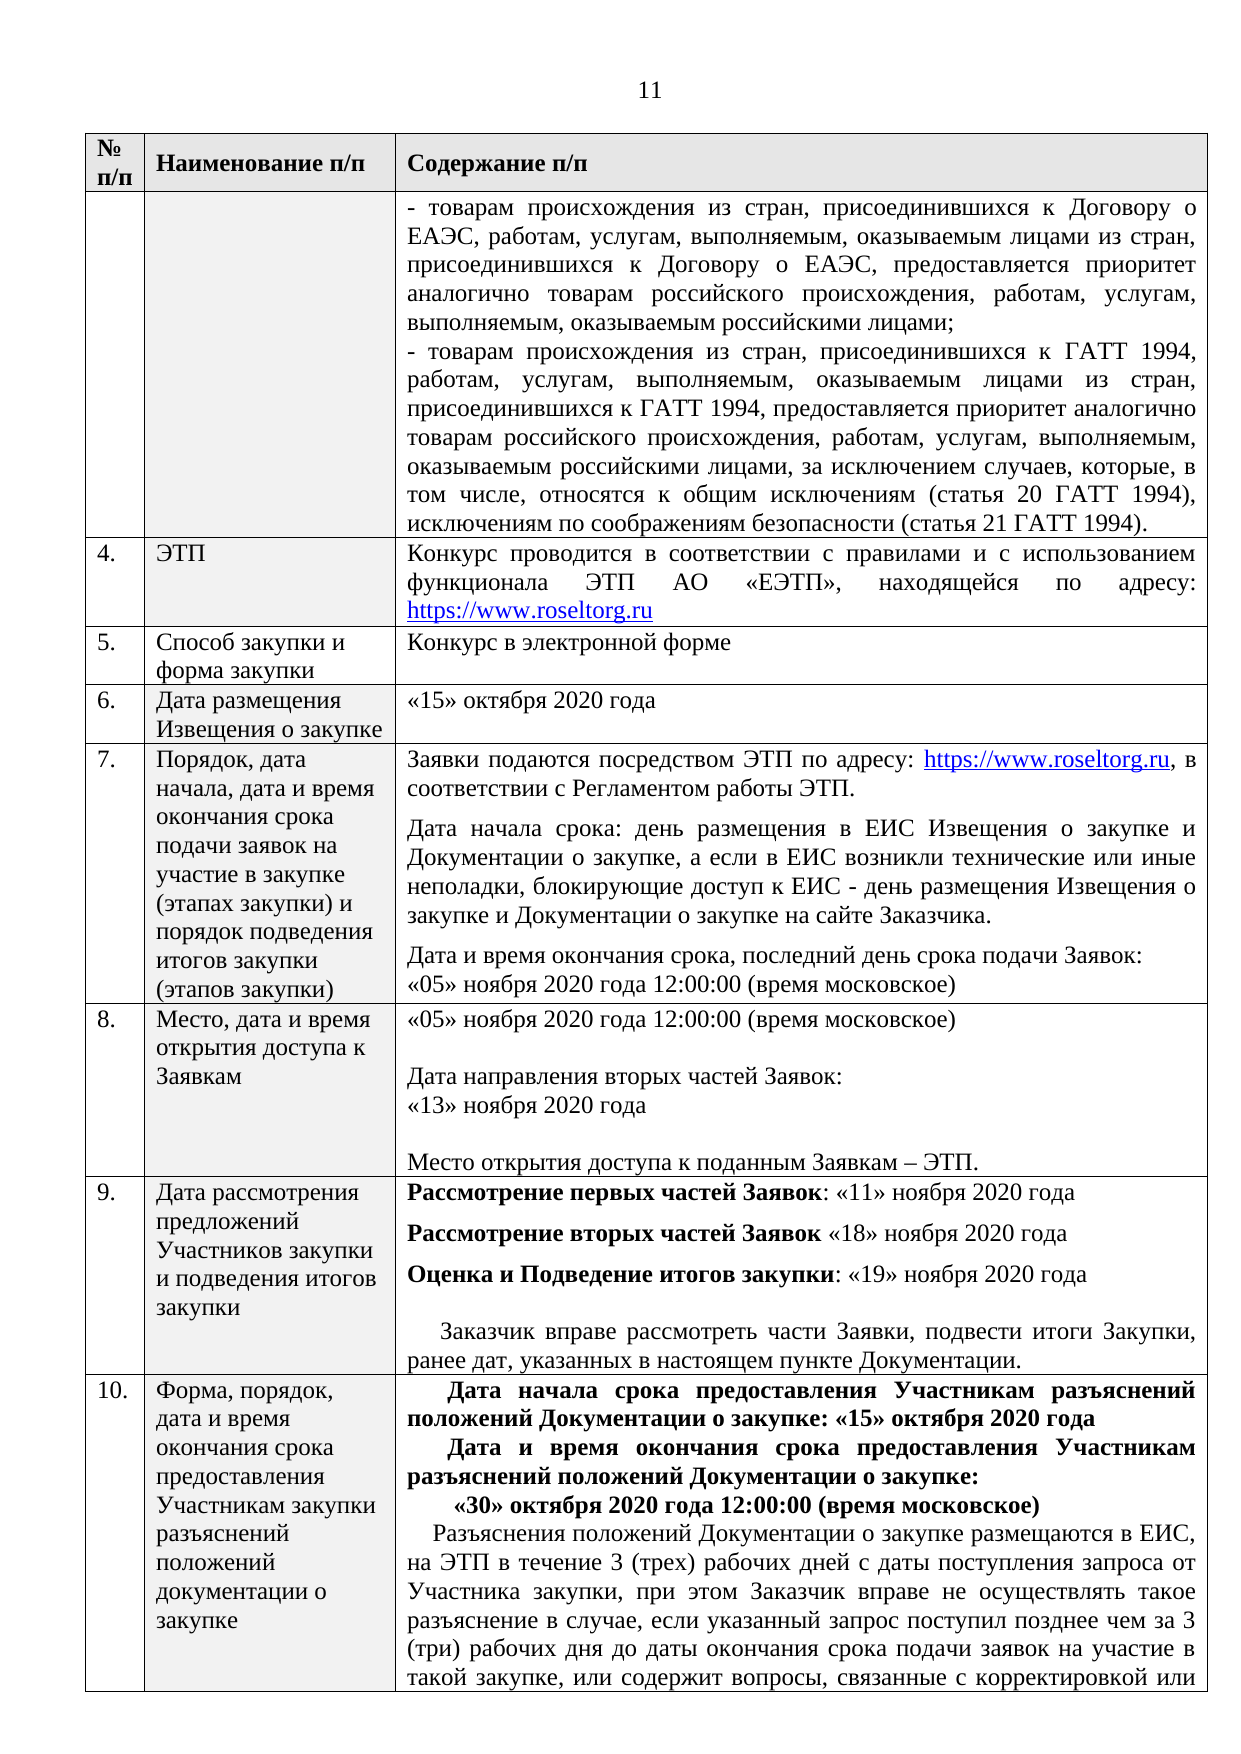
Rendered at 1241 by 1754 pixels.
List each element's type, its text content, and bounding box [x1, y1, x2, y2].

table_header № п/п [86, 134, 144, 191]
table_header Содержание п/п [396, 134, 1207, 191]
table_cell [86, 685, 144, 743]
table_cell [86, 1375, 144, 1691]
table_cell Заявки подаются посредством ЭТП по адресу: https://www.roseltorg.ru, в соответствии с Регламентом работы ЭТП. Дата начала срока: день размещения в ЕИС Извещения о закупке и Документации о закупке, а если в ЕИС возникли технические или иные неполадки, блокирующие доступ к ЕИС - день размещения Извещения о закупке и Документации о закупке на сайте Заказчика. Дата и время окончания срока, последний день срока подачи Заявок: 12:00:00 (время московское) [396, 744, 1207, 1003]
table_cell ЭТП [145, 538, 395, 626]
table_cell 12:00:00 (время московское) Дата направления вторых частей Заявок: Место открытия доступа к поданным Заявкам – ЭТП. [396, 1004, 1207, 1176]
table_cell [86, 1004, 144, 1176]
table_cell Порядок, дата начала, дата и время окончания срока подачи заявок на участие в закупке (этапах закупки) и порядок подведения итогов закупки (этапов закупки) [145, 744, 395, 1003]
table_cell Конкурс в электронной форме [396, 627, 1207, 684]
table_cell Дата размещения Извещения о закупке [145, 685, 395, 743]
table_cell Рассмотрение первых частей Заявок: Рассмотрение вторых частей Заявок Оценка и Подведение итогов закупки: Заказчик вправе рассмотреть части Заявки, подвести итоги Закупки, ранее дат, указанных в настоящем пункте Документации. [396, 1177, 1207, 1374]
table_cell [86, 1177, 144, 1374]
table_cell [86, 627, 144, 684]
table_cell [396, 685, 1207, 743]
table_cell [145, 192, 395, 537]
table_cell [396, 1375, 1207, 1691]
table_cell Дата рассмотрения предложений Участников закупки и подведения итогов закупки [145, 1177, 395, 1374]
table_cell [86, 744, 144, 1003]
table_cell [86, 538, 144, 626]
table_cell [86, 192, 144, 537]
table_cell Место, дата и время открытия доступа к Заявкам [145, 1004, 395, 1176]
table_cell Способ закупки и форма закупки [145, 627, 395, 684]
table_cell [396, 192, 1207, 537]
table_cell Конкурс проводится в соответствии с правилами и с использованием функционала ЭТП АО «ЕЭТП», находящейся по адресу: https://www.roseltorg.ru [396, 538, 1207, 626]
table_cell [145, 1375, 395, 1691]
table_header Наименование п/п [145, 134, 395, 191]
